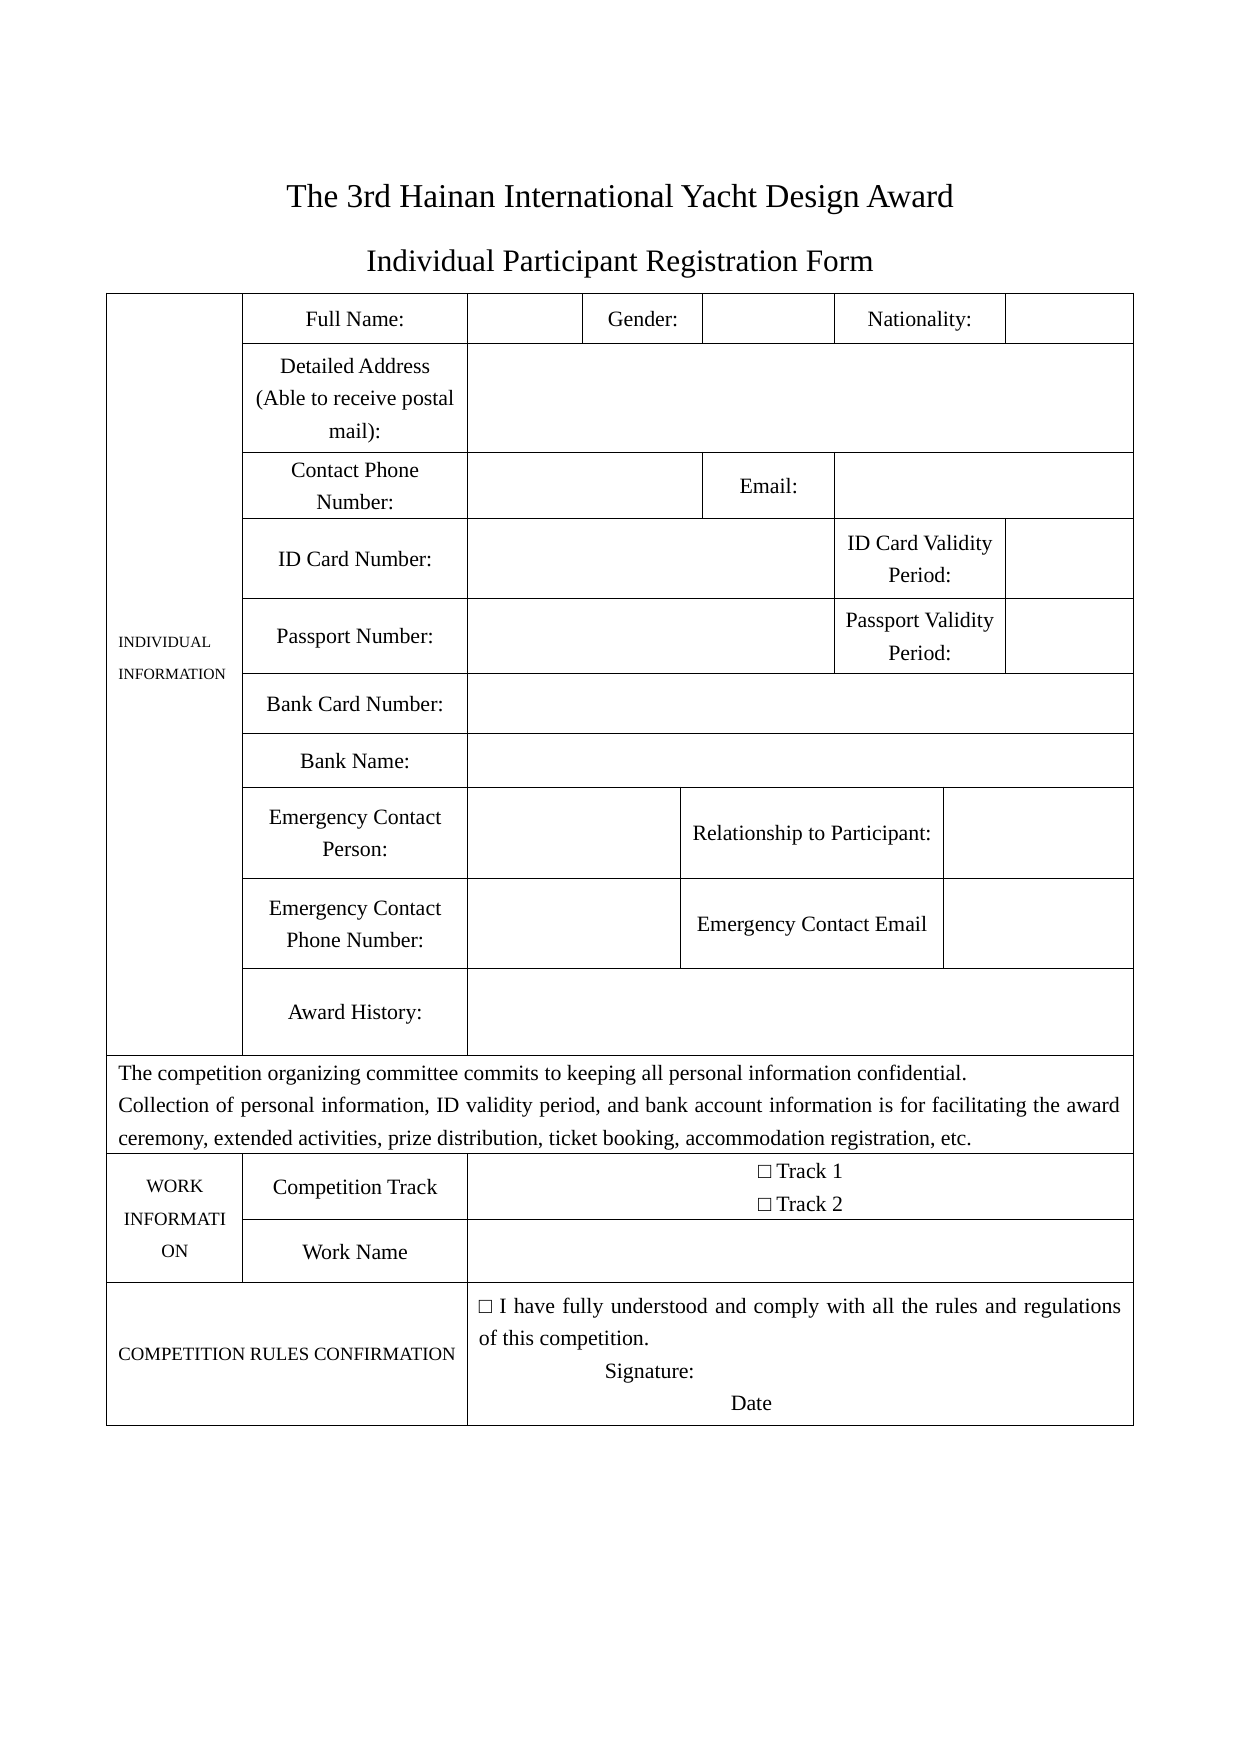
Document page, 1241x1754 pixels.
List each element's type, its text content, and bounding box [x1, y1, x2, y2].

text Individual Participant Registration Form [118, 227, 1122, 292]
table_cell [944, 788, 1133, 878]
table_cell Contact Phone Number: [243, 453, 467, 518]
table_cell Bank Name: [243, 734, 467, 787]
table_cell Passport Validity Period: [835, 599, 1005, 673]
table_cell Email: [703, 453, 834, 518]
table_cell [468, 453, 702, 518]
table_cell Relationship to Participant: [681, 788, 943, 878]
table_cell [1006, 519, 1133, 598]
table_cell [468, 734, 1133, 787]
table_cell [835, 453, 1133, 518]
table_header Nationality: [835, 294, 1005, 343]
table_cell Passport Number: [243, 599, 467, 673]
text The 3rd Hainan International Yacht Design Award [118, 162, 1122, 227]
table_header [468, 294, 582, 343]
table_cell Competition Track [243, 1154, 467, 1219]
table_cell ID Card Number: [243, 519, 467, 598]
table_header [1006, 294, 1133, 343]
table_cell Emergency Contact Phone Number: [243, 879, 467, 968]
table_cell The competition organizing committee commits to keeping all personal information confidential. Collection of personal information, ID validity period, and bank account information is for facilitating the award ceremony, extended activities, prize distribution, ticket booking, accommodation registration, etc. [107, 1056, 1133, 1153]
table_cell [468, 599, 834, 673]
table_cell □ Track 1 □ Track 2 [468, 1154, 1133, 1219]
table_cell Work Name [243, 1220, 467, 1282]
table_cell [468, 1220, 1133, 1282]
table_cell Detailed Address (Able to receive postal mail): [243, 344, 467, 452]
table_cell Emergency Contact Person: [243, 788, 467, 878]
table_header INDIVIDUAL INFORMATION [107, 294, 242, 1055]
table_cell ID Card Validity Period: [835, 519, 1005, 598]
table_cell [468, 788, 680, 878]
table_header Full Name: [243, 294, 467, 343]
table_header Gender: [583, 294, 702, 343]
table_cell Emergency Contact Email [681, 879, 943, 968]
table_cell □ I have fully understood and comply with all the rules and regulations of this competition. Signature: Date [468, 1283, 1133, 1425]
table_header [703, 294, 834, 343]
table_cell [468, 969, 1133, 1055]
table_cell [468, 519, 834, 598]
table_cell [944, 879, 1133, 968]
table_cell [468, 344, 1133, 452]
table_cell [468, 879, 680, 968]
table_cell WORK INFORMATION [107, 1154, 242, 1282]
table_cell Bank Card Number: [243, 674, 467, 733]
table_cell Award History: [243, 969, 467, 1055]
table_cell [468, 674, 1133, 733]
table_cell [1006, 599, 1133, 673]
table_cell COMPETITION RULES CONFIRMATION [107, 1283, 467, 1425]
